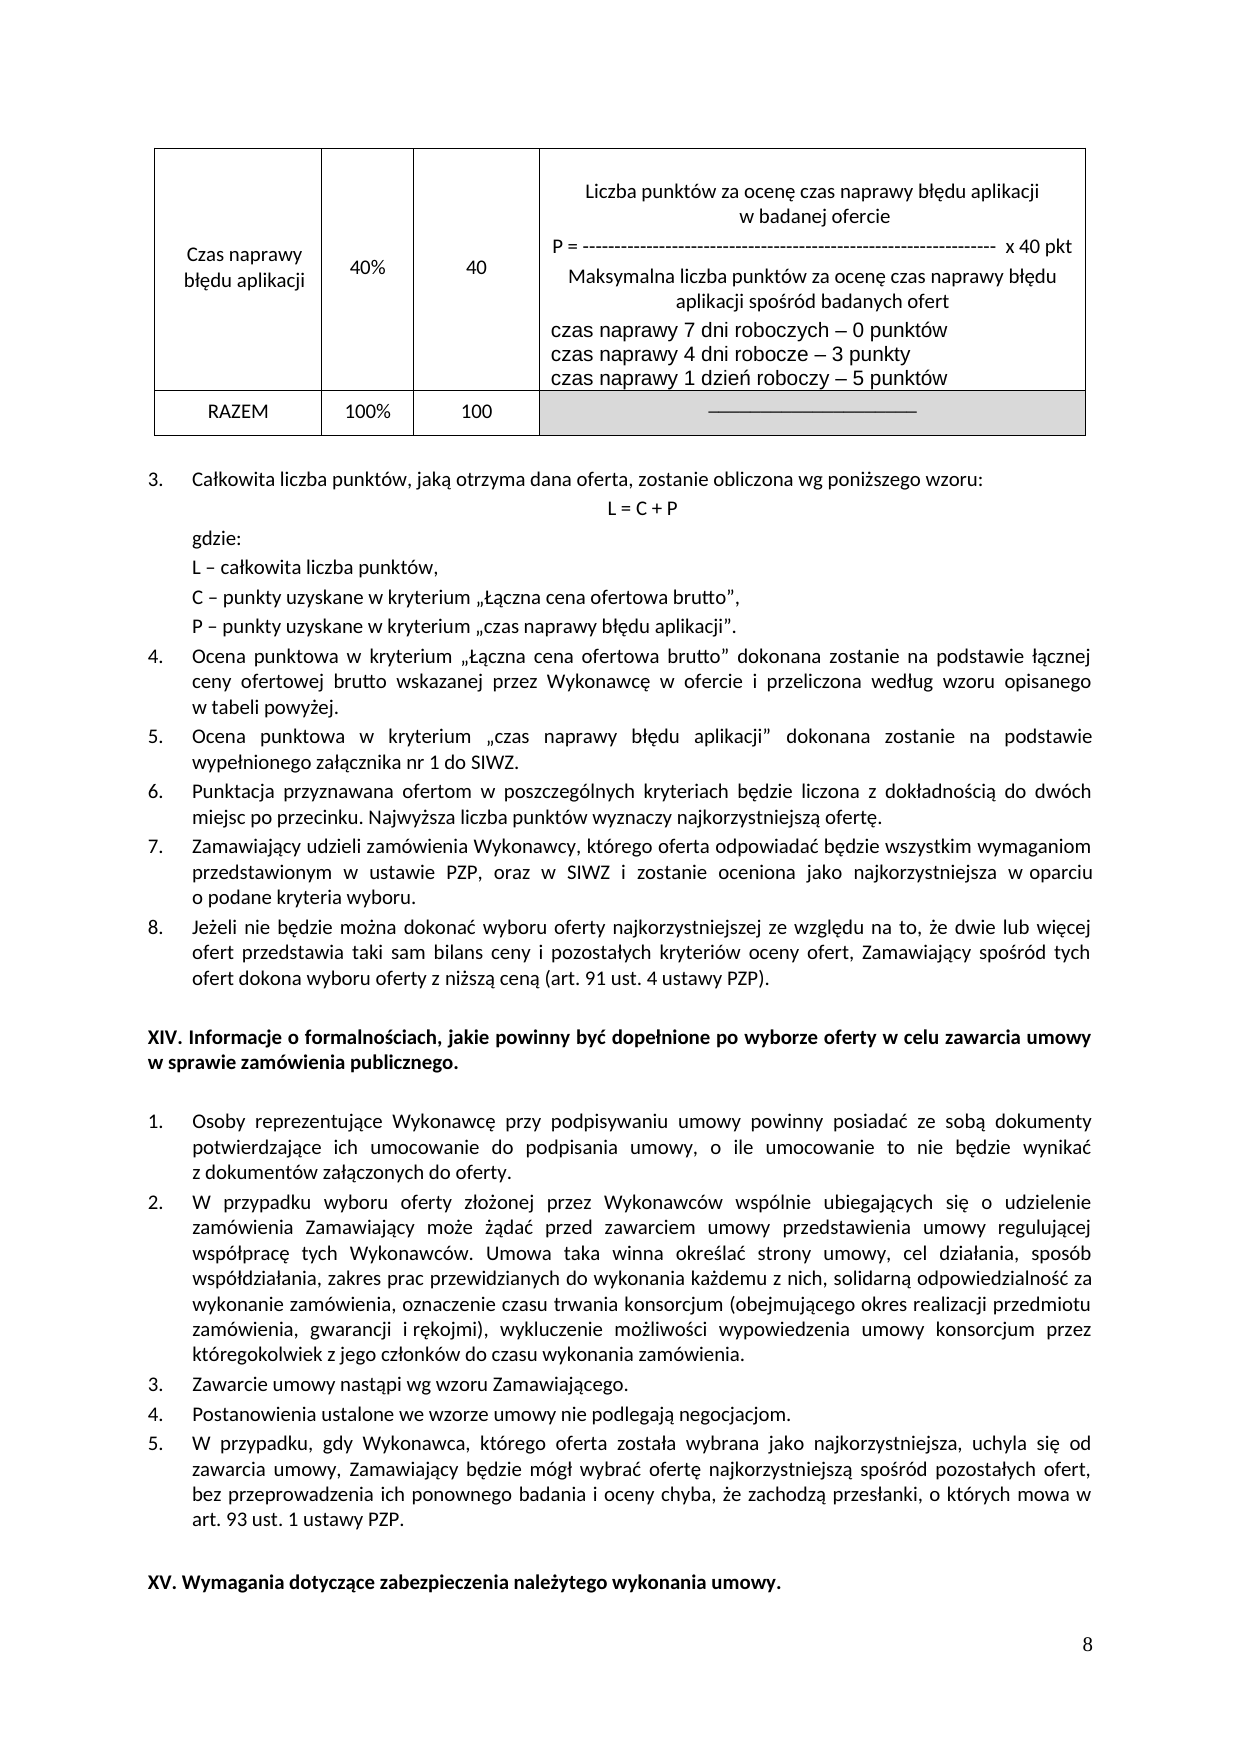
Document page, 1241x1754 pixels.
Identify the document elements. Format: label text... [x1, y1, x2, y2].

list Jeżeli nie będzie można dokonać wyboru oferty najkorzystniejszej ze względu na to, że dwie lub więcej ofert przedstawia taki sam bilans ceny i pozostałych kryteriów oceny ofert, Zamawiający spośród tych ofert dokona wyboru oferty z niższą ceną (art. 91 ust. 4 ustawy PZP). [148, 914, 1093, 990]
list Zawarcie umowy nastąpi wg wzoru Zamawiającego. [148, 1371, 1093, 1397]
table_cell 100 [414, 391, 539, 435]
list W przypadku, gdy Wykonawca, którego oferta została wybrana jako najkorzystniejsza, uchyla się od zawarcia umowy, Zamawiający będzie mógł wybrać ofertę najkorzystniejszą spośród pozostałych ofert, bez przeprowadzenia ich ponownego badania i oceny chyba, że zachodzą przesłanki, o których mowa w art. 93 ust. 1 ustawy PZP. [148, 1430, 1093, 1532]
list Osoby reprezentujące Wykonawcę przy podpisywaniu umowy powinny posiadać ze sobą dokumenty potwierdzające ich umocowanie do podpisania umowy, o ile umocowanie to nie będzie wynikać z dokumentów załączonych do oferty. [148, 1109, 1093, 1185]
text L = C + P [192, 495, 1093, 521]
table_cell RAZEM [155, 391, 321, 435]
table_cell 100% [322, 391, 413, 435]
table_cell 40% [322, 149, 413, 390]
list Ocena punktowa w kryterium „czas naprawy błędu aplikacji” dokonana zostanie na podstawie wypełnionego załącznika nr 1 do SIWZ. [148, 724, 1093, 774]
list Ocena punktowa w kryterium „Łączna cena ofertowa brutto” dokonana zostanie na podstawie łącznej ceny ofertowej brutto wskazanej przez Wykonawcę w ofercie i przeliczona według wzoru opisanego w tabeli powyżej. [148, 643, 1093, 719]
table_cell Czas naprawy błędu aplikacji [155, 149, 321, 390]
text C – punkty uzyskane w kryterium „Łączna cena ofertowa brutto”, [192, 584, 1093, 609]
text L – całkowita liczba punktów, [192, 554, 1093, 580]
list Postanowienia ustalone we wzorze umowy nie podlegają negocjacjom. [148, 1401, 1093, 1426]
list Punktacja przyznawana ofertom w poszczególnych kryteriach będzie liczona z dokładnością do dwóch miejsc po przecinku. Najwyższa liczba punktów wyznaczy najkorzystniejszą ofertę. [148, 779, 1093, 829]
text XV. Wymagania dotyczące zabezpieczenia należytego wykonania umowy. [148, 1569, 1093, 1594]
text P – punkty uzyskane w kryterium „czas naprawy błędu aplikacji”. [192, 614, 1093, 639]
text gdzie: [192, 525, 1093, 550]
list Całkowita liczba punktów, jaką otrzyma dana oferta, zostanie obliczona wg poniższego wzoru: [148, 466, 1093, 491]
table_cell Liczba punktów za ocenę czas naprawy błędu aplikacji w badanej ofercie P = ----------------------------------------------------------------- x 40 pkt Maksymalna liczba punktów za ocenę czas naprawy błędu aplikacji spośród badanych ofert czas naprawy 7 dni roboczych – 0 punktów czas naprawy 4 dni robocze – 3 punkty czas naprawy 1 dzień roboczy – 5 punktów [540, 149, 1085, 390]
text XIV. Informacje o formalnościach, jakie powinny być dopełnione po wyborze oferty w celu zawarcia umowy w sprawie zamówienia publicznego. [148, 1024, 1093, 1075]
table_cell ──────────────────── [540, 391, 1085, 435]
list W przypadku wyboru oferty złożonej przez Wykonawców wspólnie ubiegających się o udzielenie zamówienia Zamawiający może żądać przed zawarciem umowy przedstawienia umowy regulującej współpracę tych Wykonawców. Umowa taka winna określać strony umowy, cel działania, sposób współdziałania, zakres prac przewidzianych do wykonania każdemu z nich, solidarną odpowiedzialność za wykonanie zamówienia, oznaczenie czasu trwania konsorcjum (obejmującego okres realizacji przedmiotu zamówienia, gwarancji i rękojmi), wykluczenie możliwości wypowiedzenia umowy konsorcjum przez któregokolwiek z jego członków do czasu wykonania zamówienia. [148, 1189, 1093, 1367]
table_cell 40 [414, 149, 539, 390]
list Zamawiający udzieli zamówienia Wykonawcy, którego oferta odpowiadać będzie wszystkim wymaganiom przedstawionym w ustawie PZP, oraz w SIWZ i zostanie oceniona jako najkorzystniejsza w oparciu o podane kryteria wyboru. [148, 834, 1093, 910]
